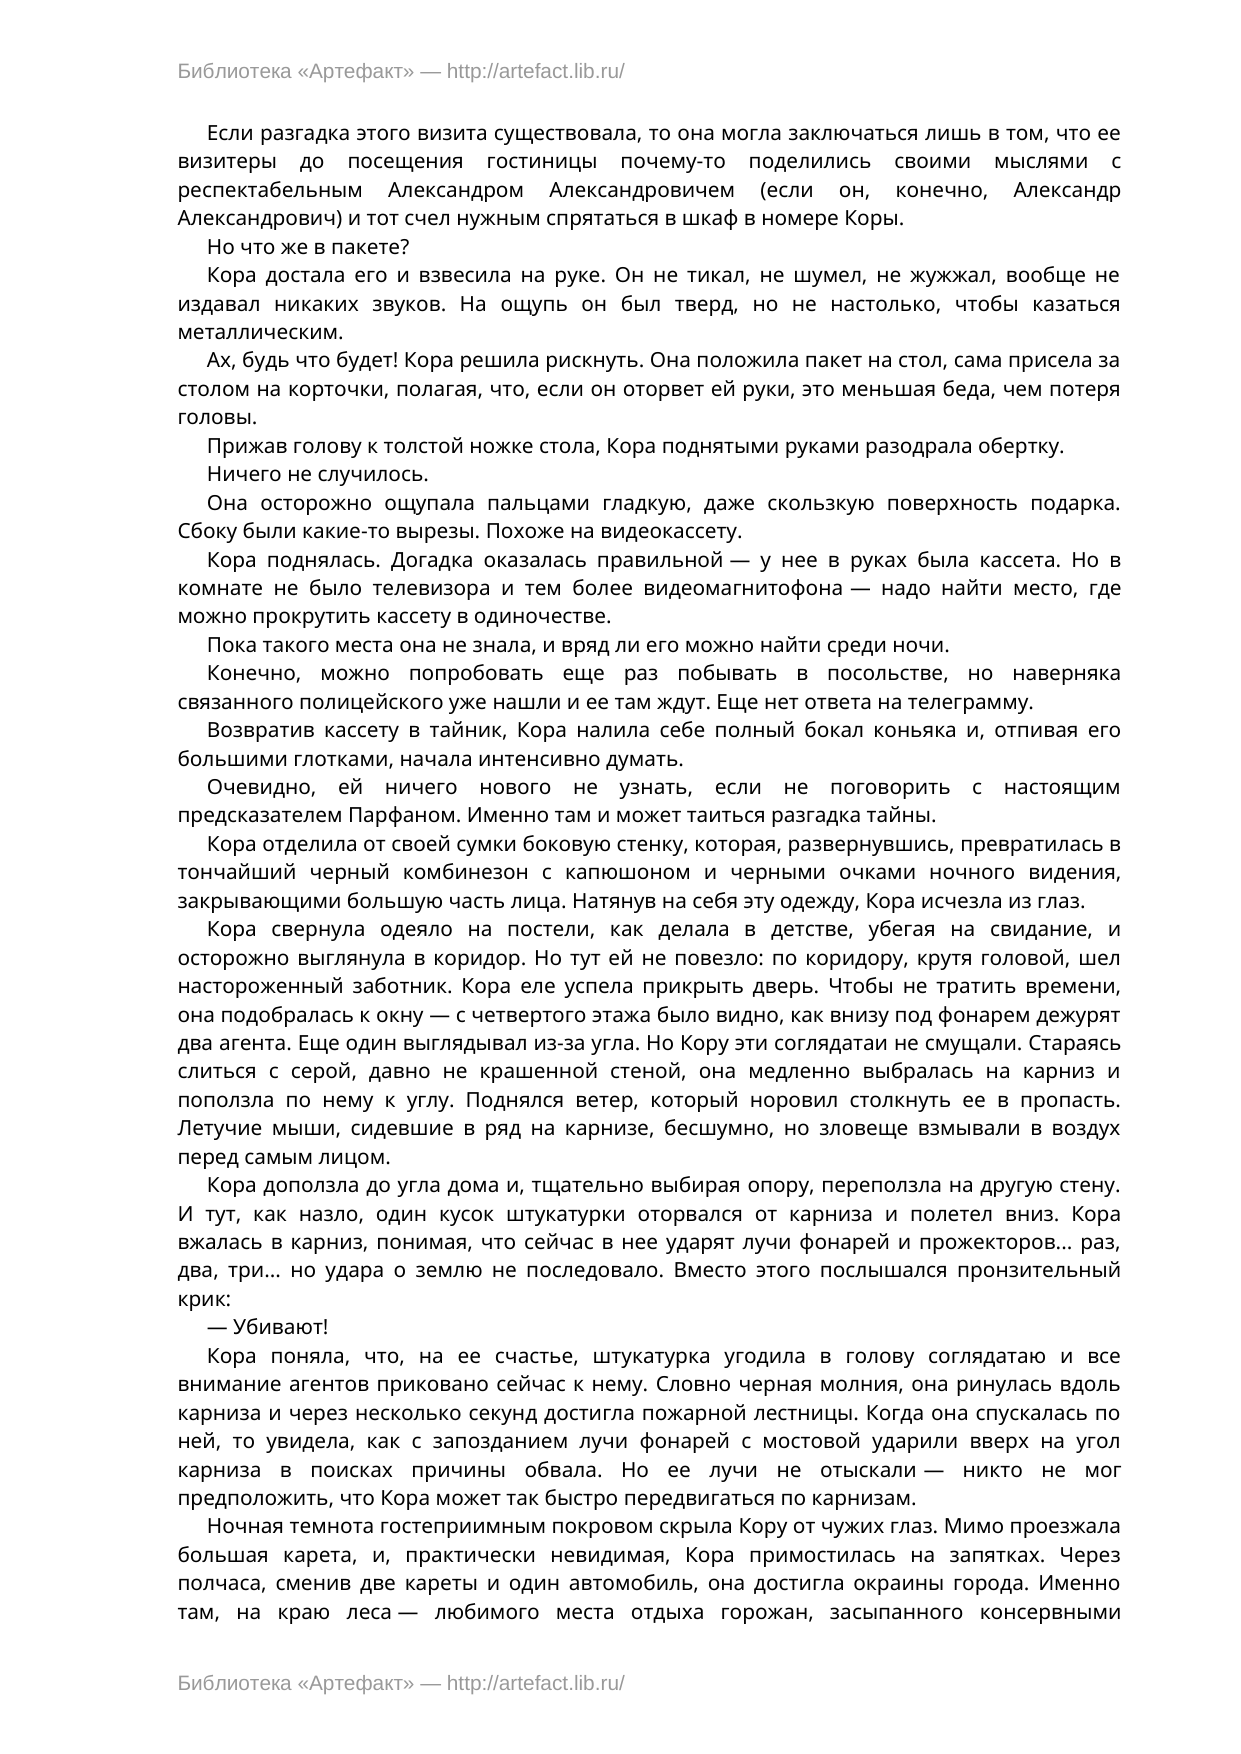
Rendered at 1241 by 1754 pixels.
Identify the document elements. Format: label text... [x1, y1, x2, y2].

text Кора поняла, что, на ее счастье, штукатурка угодила в голову соглядатаю и все внимание агентов приковано сейчас к нему. Словно черная молния, она ринулась вдоль карниза и через несколько секунд достигла пожарной лестницы. Когда она спускалась по ней, то увидела, как с запозданием лучи фонарей с мостовой ударили вверх на угол карниза в поисках причины обвала. Но ее лучи не отыскали — никто не мог предположить, что Кора может так быстро передвигаться по карнизам. [177, 1341, 1122, 1512]
text Ах, будь что будет! Кора решила рискнуть. Она положила пакет на стол, сама присела за столом на корточки, полагая, что, если он оторвет ей руки, это меньшая беда, чем потеря головы. [177, 346, 1122, 431]
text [177, 1512, 1122, 1625]
text Прижав голову к толстой ножке стола, Кора поднятыми руками разодрала обертку. [177, 431, 1122, 459]
text Она осторожно ощупала пальцами гладкую, даже скользкую поверхность подарка. Сбоку были какие-то вырезы. Похоже на видеокассету. [177, 488, 1122, 545]
text Пока такого места она не знала, и вряд ли его можно найти среди ночи. [177, 630, 1122, 658]
text Ничего не случилось. [177, 459, 1122, 488]
text Кора доползла до угла дома и, тщательно выбирая опору, переползла на другую стену. И тут, как назло, один кусок штукатурки оторвался от карниза и полетел вниз. Кора вжалась в карниз, понимая, что сейчас в нее ударят лучи фонарей и прожекторов... раз, два, три... но удара о землю не последовало. Вместо этого послышался пронзительный крик: [177, 1170, 1122, 1312]
text Кора свернула одеяло на постели, как делала в детстве, убегая на свидание, и осторожно выглянула в коридор. Но тут ей не повезло: по коридору, крутя головой, шел настороженный заботник. Кора еле успела прикрыть дверь. Чтобы не тратить времени, она подобралась к окну — с четвертого этажа было видно, как внизу под фонарем дежурят два агента. Еще один выглядывал из-за угла. Но Кору эти соглядатаи не смущали. Стараясь слиться с серой, давно не крашенной стеной, она медленно выбралась на карниз и поползла по нему к углу. Поднялся ветер, который норовил столкнуть ее в пропасть. Летучие мыши, сидевшие в ряд на карнизе, бесшумно, но зловеще взмывали в воздух перед самым лицом. [177, 914, 1122, 1170]
text Кора достала его и взвесила на руке. Он не тикал, не шумел, не жужжал, вообще не издавал никаких звуков. На ощупь он был тверд, но не настолько, чтобы казаться металлическим. [177, 260, 1122, 346]
text — Убивают! [177, 1312, 1122, 1341]
text Конечно, можно попробовать еще раз побывать в посольстве, но наверняка связанного полицейского уже нашли и ее там ждут. Еще нет ответа на телеграмму. [177, 658, 1122, 715]
text Очевидно, ей ничего нового не узнать, если не поговорить с настоящим предсказателем Парфаном. Именно там и может таиться разгадка тайны. [177, 772, 1122, 829]
text Кора отделила от своей сумки боковую стенку, которая, развернувшись, превратилась в тончайший черный комбинезон с капюшоном и черными очками ночного видения, закрывающими большую часть лица. Натянув на себя эту одежду, Кора исчезла из глаз. [177, 829, 1122, 914]
text Кора поднялась. Догадка оказалась правильной — у нее в руках была кассета. Но в комнате не было телевизора и тем более видеомагнитофона — надо найти место, где можно прокрутить кассету в одиночестве. [177, 545, 1122, 630]
text Возвратив кассету в тайник, Кора налила себе полный бокал коньяка и, отпивая его большими глотками, начала интенсивно думать. [177, 715, 1122, 772]
text Если разгадка этого визита существовала, то она могла заключаться лишь в том, что ее визитеры до посещения гостиницы почему-то поделились своими мыслями с респектабельным Александром Александровичем (если он, конечно, Александр Александрович) и тот счел нужным спрятаться в шкаф в номере Коры. [177, 118, 1122, 232]
text Но что же в пакете? [177, 232, 1122, 260]
